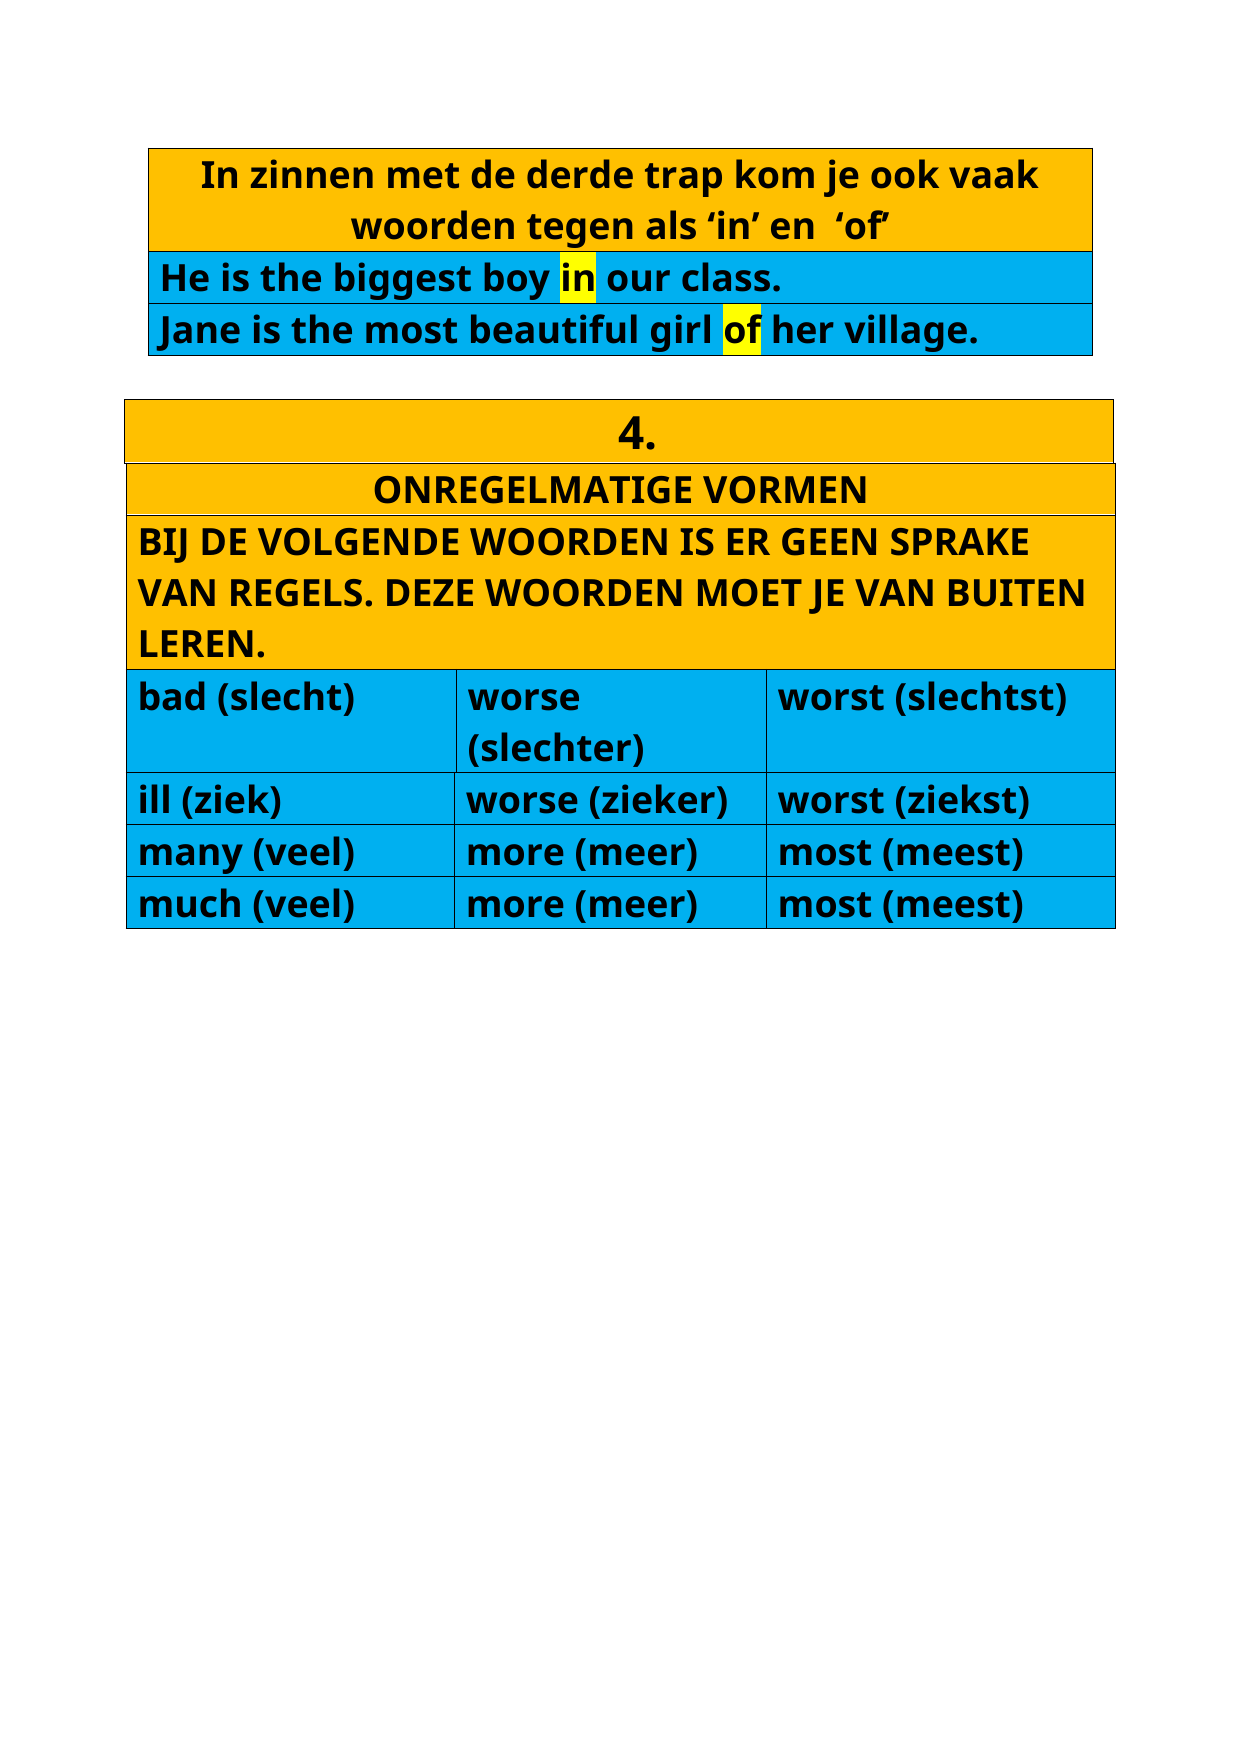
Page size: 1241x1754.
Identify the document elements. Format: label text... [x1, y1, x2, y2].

table_cell worse (zieker) [455, 773, 766, 824]
table_cell ONREGELMATIGE VORMEN [127, 464, 1115, 514]
table_header 4. [125, 400, 1113, 462]
table_cell Jane is the most beautiful girl of her village. [149, 304, 723, 355]
table_cell many (veel) [127, 825, 454, 876]
table_cell worst (ziekst) [767, 773, 1115, 824]
table_cell BIJ DE VOLGENDE WOORDEN IS ER GEEN SPRAKE VAN REGELS. DEZE WOORDEN MOET JE VAN BUITEN LEREN. [127, 516, 1115, 669]
table_cell Jane is the most beautiful girl of her village. [761, 304, 1092, 355]
table_cell worst (slechtst) [767, 670, 1115, 772]
table_cell ill (ziek) [127, 773, 454, 824]
table_cell most (meest) [767, 825, 1115, 876]
table_cell He is the biggest boy in our class. [596, 252, 1092, 303]
table_cell In zinnen met de derde trap kom je ook vaak woorden tegen als ‘in’ en ‘of’ [149, 149, 1092, 251]
table_cell worse (slechter) [457, 670, 766, 772]
table_cell He is the biggest boy in our class. [149, 252, 560, 303]
table_cell more (meer) [455, 825, 766, 876]
table_cell much (veel) [127, 877, 454, 928]
table_cell more (meer) [455, 877, 766, 928]
table_cell bad (slecht) [127, 670, 456, 772]
table_cell most (meest) [767, 877, 1115, 928]
